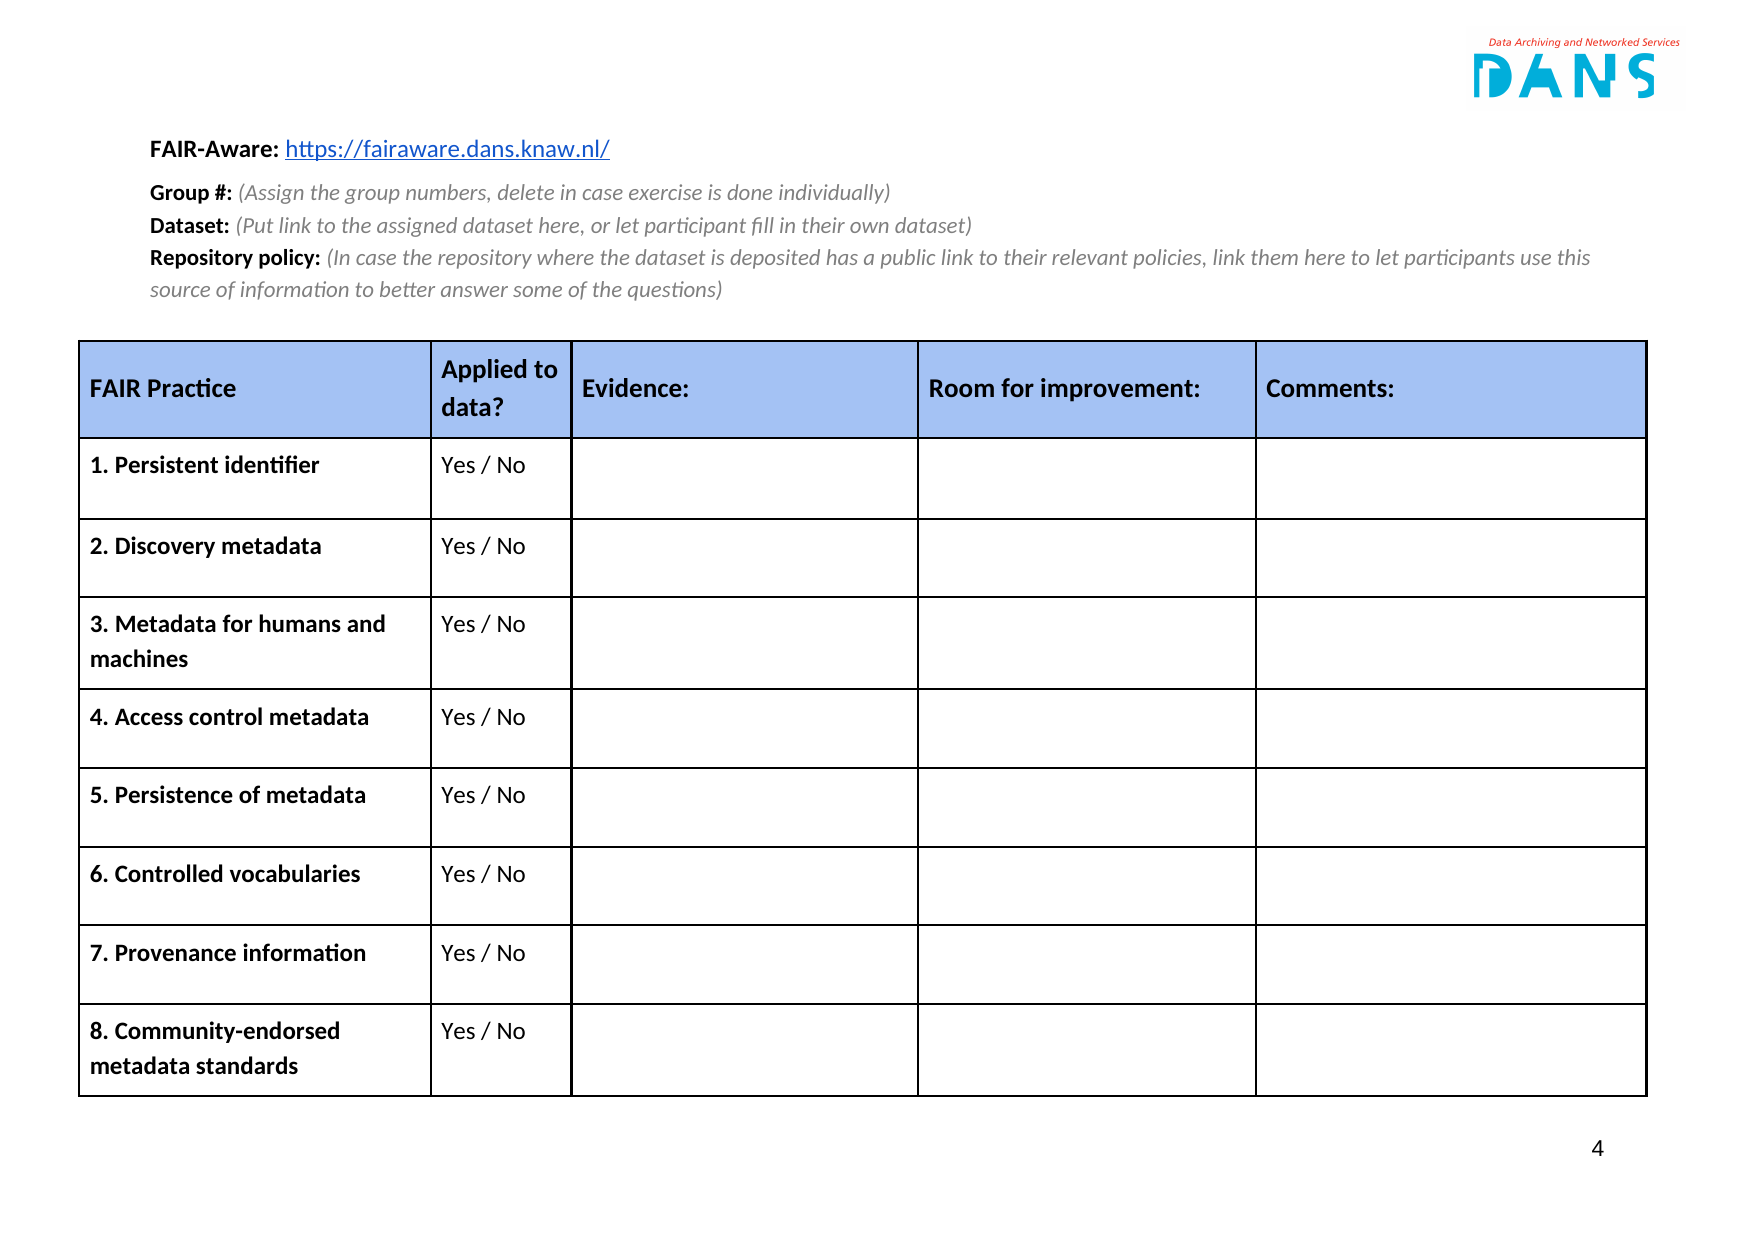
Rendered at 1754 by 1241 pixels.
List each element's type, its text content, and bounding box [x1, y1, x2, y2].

table_cell 2. Discovery metadata [80, 520, 430, 596]
table_cell 4. Access control metadata [80, 690, 430, 767]
table_cell [919, 439, 1255, 517]
table_cell [1257, 1005, 1645, 1095]
table_cell Yes / No [432, 926, 570, 1003]
table_cell [1257, 598, 1645, 688]
table_cell Yes / No [432, 848, 570, 924]
table_header Comments: [1257, 342, 1645, 437]
table_cell [573, 926, 917, 1003]
table_cell Yes / No [432, 598, 570, 688]
table_cell [919, 926, 1255, 1003]
table_header Applied to data? [432, 342, 570, 437]
table_cell [919, 848, 1255, 924]
table_header FAIR Practice [80, 342, 430, 437]
table_cell [573, 769, 917, 846]
table_header Room for improvement: [919, 342, 1255, 437]
table_cell [1257, 520, 1645, 596]
table_cell Yes / No [432, 1005, 570, 1095]
table_cell 5. Persistence of metadata [80, 769, 430, 846]
table_cell [1257, 848, 1645, 924]
table_cell [573, 598, 917, 688]
table_cell 8. Community-endorsed metadata standards [80, 1005, 430, 1095]
table_cell [1257, 926, 1645, 1003]
table_cell 1. Persistent identifier [80, 439, 430, 517]
table_cell [919, 1005, 1255, 1095]
table_cell 7. Provenance information [80, 926, 430, 1003]
table_cell [919, 520, 1255, 596]
table_cell [919, 598, 1255, 688]
text FAIR-Aware: https://fairaware.dans.knaw.nl/ [150, 133, 1604, 163]
table_header Evidence: [573, 342, 917, 437]
table_cell [573, 1005, 917, 1095]
table_cell Yes / No [432, 439, 570, 517]
table_cell [1257, 690, 1645, 767]
picture [1465, 26, 1687, 111]
table_cell [573, 690, 917, 767]
table_cell [919, 769, 1255, 846]
text Repository policy: (In case the repository where the dataset is deposited has a public link to their relevant policies, link them here to let participants use this source of information to better answer some of the questions) [150, 243, 1604, 303]
table_cell [1257, 439, 1645, 517]
text Group #: (Assign the group numbers, delete in case exercise is done individually) [150, 178, 1604, 207]
table_cell 3. Metadata for humans and machines [80, 598, 430, 688]
table_cell 6. Controlled vocabularies [80, 848, 430, 924]
table_cell [573, 439, 917, 517]
table_cell Yes / No [432, 690, 570, 767]
table_cell [1257, 769, 1645, 846]
table_cell [573, 520, 917, 596]
table_cell [573, 848, 917, 924]
table_cell [919, 690, 1255, 767]
table_cell Yes / No [432, 769, 570, 846]
table_cell Yes / No [432, 520, 570, 596]
text Dataset: (Put link to the assigned dataset here, or let participant fill in their own dataset) [150, 211, 1604, 239]
